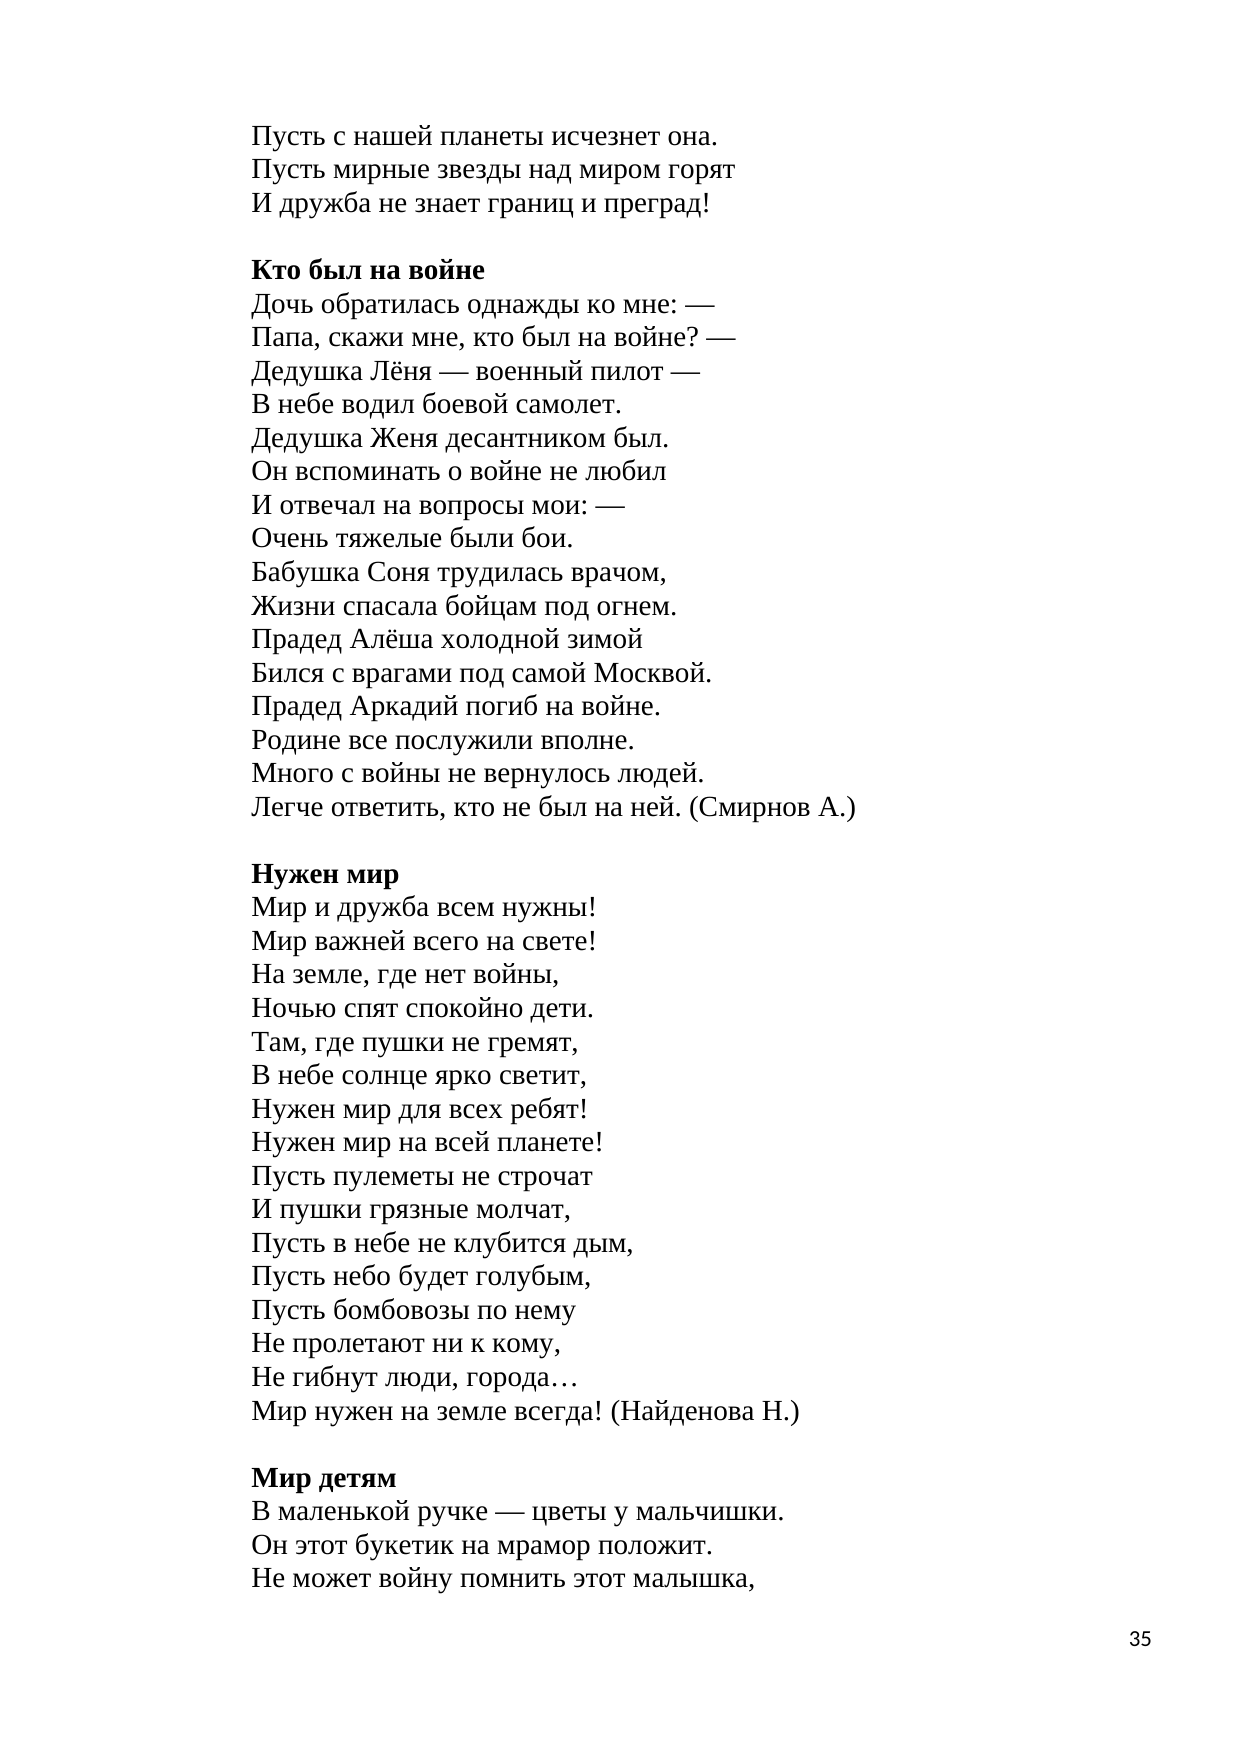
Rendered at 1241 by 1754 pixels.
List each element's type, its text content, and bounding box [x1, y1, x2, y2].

text Очень тяжелые были бои. [177, 521, 1152, 554]
text Нужен мир на всей планете! [177, 1124, 1152, 1158]
text Жизни спасала бойцам под огнем. [177, 588, 1152, 621]
text Не гибнут люди, города… [177, 1359, 1152, 1393]
text Мир важней всего на свете! [177, 923, 1152, 957]
text Прадед Алёша холодной зимой [177, 621, 1152, 655]
text Пусть мирные звезды над миром горят [177, 152, 1152, 185]
text В небе водил боевой самолет. [177, 386, 1152, 420]
text Нужен мир [177, 856, 1152, 889]
text Много с войны не вернулось людей. [177, 755, 1152, 789]
text Он вспоминать о войне не любил [177, 453, 1152, 487]
text Пусть с нашей планеты исчезнет она. [177, 118, 1152, 152]
text Там, где пушки не гремят, [177, 1024, 1152, 1057]
text Ночью спят спокойно дети. [177, 990, 1152, 1024]
text Пусть в небе не клубится дым, [177, 1225, 1152, 1258]
text И пушки грязные молчат, [177, 1191, 1152, 1225]
text Дочь обратилась однажды ко мне: — [177, 286, 1152, 319]
text И дружба не знает границ и преград! [177, 185, 1152, 219]
text Папа, скажи мне, кто был на войне? — [177, 319, 1152, 353]
text В маленькой ручке — цветы у мальчишки. [177, 1493, 1152, 1527]
text Мир детям [177, 1460, 1152, 1493]
text Родине все послужили вполне. [177, 722, 1152, 755]
text Пусть небо будет голубым, [177, 1258, 1152, 1292]
text Мир нужен на земле всегда! (Найденова Н.) [177, 1393, 1152, 1426]
text На земле, где нет войны, [177, 957, 1152, 990]
text Он этот букетик на мрамор положит. [177, 1527, 1152, 1560]
text Дедушка Лёня — военный пилот — [177, 353, 1152, 386]
text Дедушка Женя десантником был. [177, 420, 1152, 453]
text Пусть пулеметы не строчат [177, 1158, 1152, 1191]
text Бабушка Соня трудилась врачом, [177, 554, 1152, 588]
text И отвечал на вопросы мои: — [177, 487, 1152, 521]
text Легче ответить, кто не был на ней. (Смирнов А.) [177, 789, 1152, 822]
text Бился с врагами под самой Москвой. [177, 655, 1152, 688]
text Нужен мир для всех ребят! [177, 1091, 1152, 1124]
text В небе солнце ярко светит, [177, 1057, 1152, 1091]
text Не может войну помнить этот малышка, [177, 1560, 1152, 1594]
text Мир и дружба всем нужны! [177, 889, 1152, 923]
text Пусть бомбовозы по нему [177, 1292, 1152, 1326]
text Не пролетают ни к кому, [177, 1326, 1152, 1359]
text Кто был на войне [177, 252, 1152, 286]
text Прадед Аркадий погиб на войне. [177, 688, 1152, 722]
